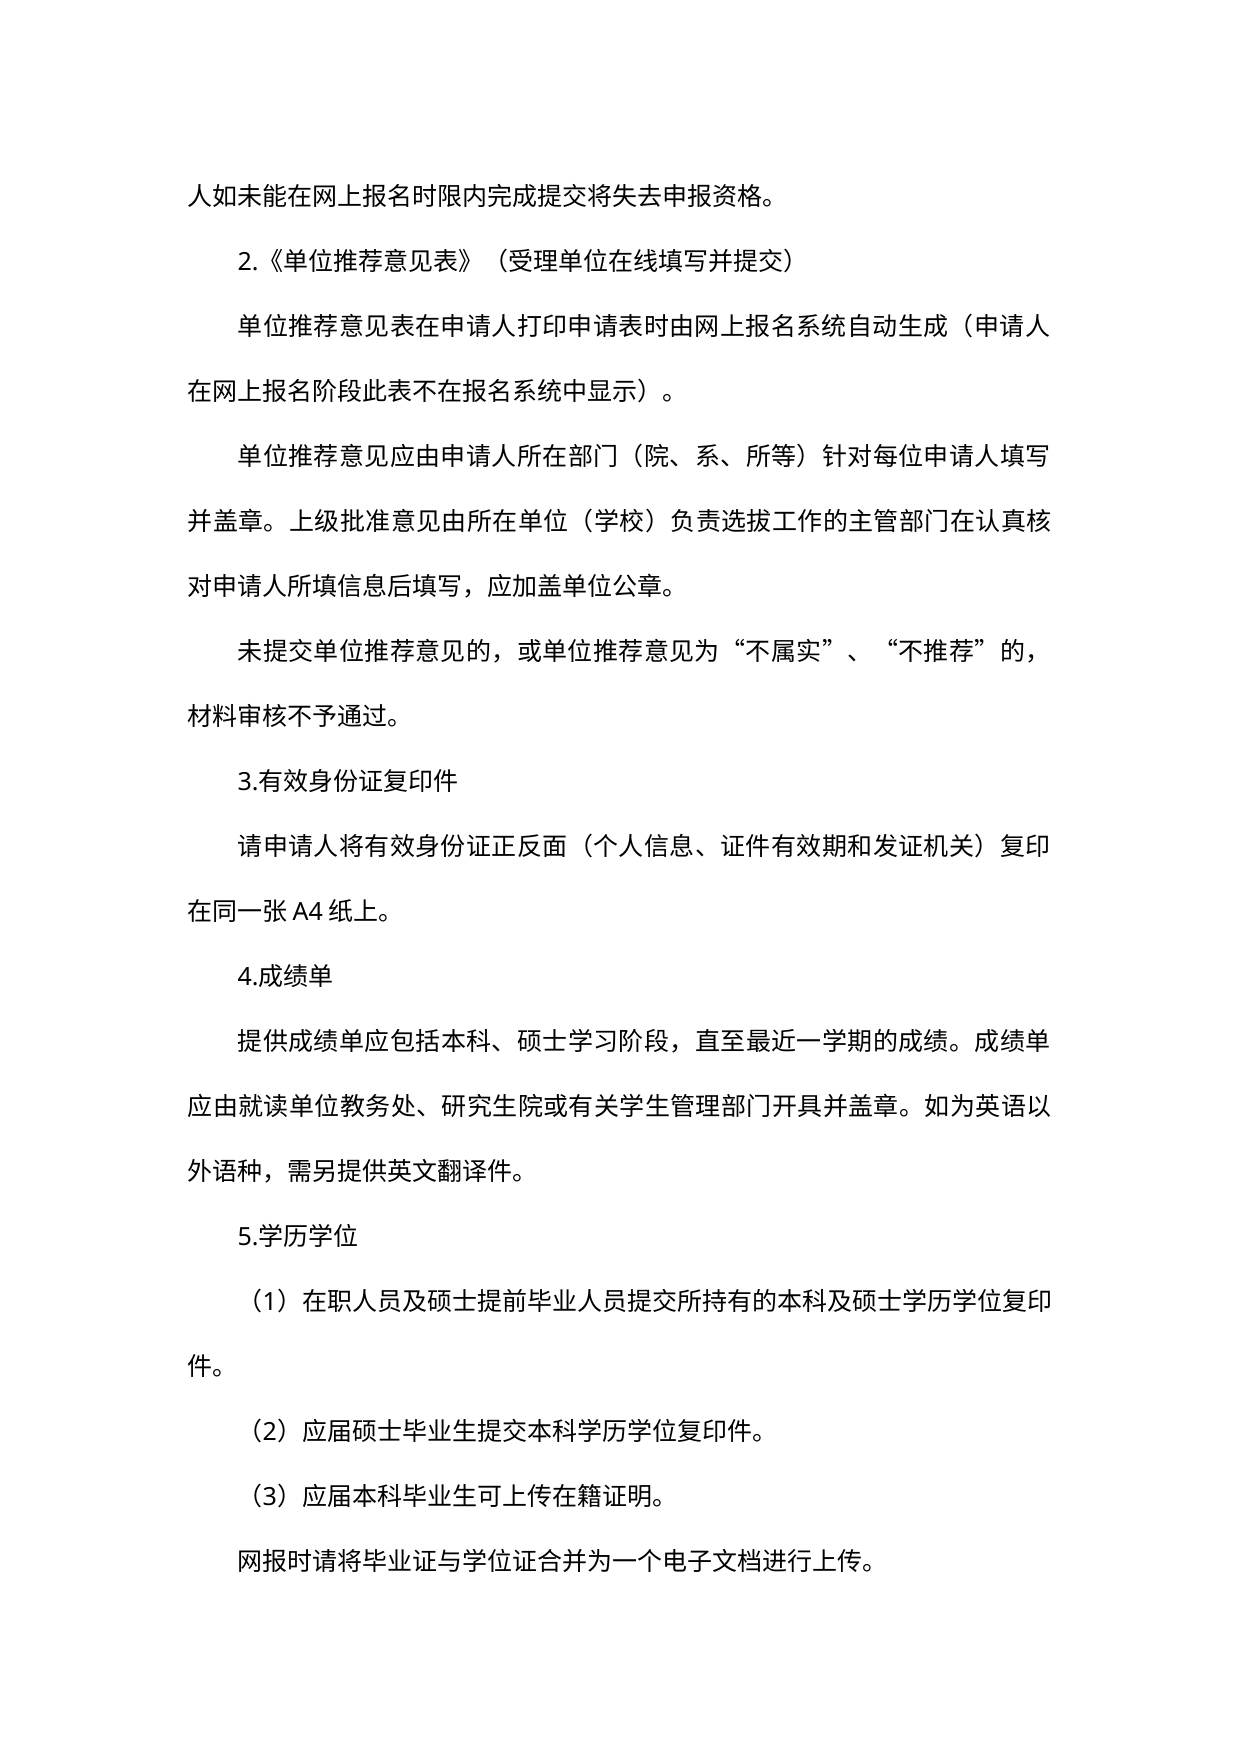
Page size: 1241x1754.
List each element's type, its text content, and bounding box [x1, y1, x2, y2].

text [187, 162, 1053, 227]
text （3）应届本科毕业生可上传在籍证明。 [187, 1462, 1053, 1527]
text 3.有效身份证复印件 [187, 747, 1053, 812]
text 5.学历学位 [187, 1202, 1053, 1267]
text 单位推荐意见表在申请人打印申请表时由网上报名系统自动生成（申请人在网上报名阶段此表不在报名系统中显示）。 [187, 292, 1053, 422]
text 2.《单位推荐意见表》（受理单位在线填写并提交） [187, 227, 1053, 292]
text （2）应届硕士毕业生提交本科学历学位复印件。 [187, 1397, 1053, 1462]
text 4.成绩单 [187, 942, 1053, 1007]
text 未提交单位推荐意见的，或单位推荐意见为“不属实”、“不推荐”的，材料审核不予通过。 [187, 617, 1053, 747]
text （1）在职人员及硕士提前毕业人员提交所持有的本科及硕士学历学位复印件。 [187, 1267, 1053, 1397]
text 提供成绩单应包括本科、硕士学习阶段，直至最近一学期的成绩。成绩单应由就读单位教务处、研究生院或有关学生管理部门开具并盖章。如为英语以外语种，需另提供英文翻译件。 [187, 1007, 1053, 1202]
text 请申请人将有效身份证正反面（个人信息、证件有效期和发证机关）复印在同一张A4纸上。 [187, 812, 1053, 942]
text 网报时请将毕业证与学位证合并为一个电子文档进行上传。 [187, 1527, 1053, 1592]
text 单位推荐意见应由申请人所在部门（院、系、所等）针对每位申请人填写并盖章。上级批准意见由所在单位（学校）负责选拔工作的主管部门在认真核对申请人所填信息后填写，应加盖单位公章。 [187, 422, 1053, 617]
